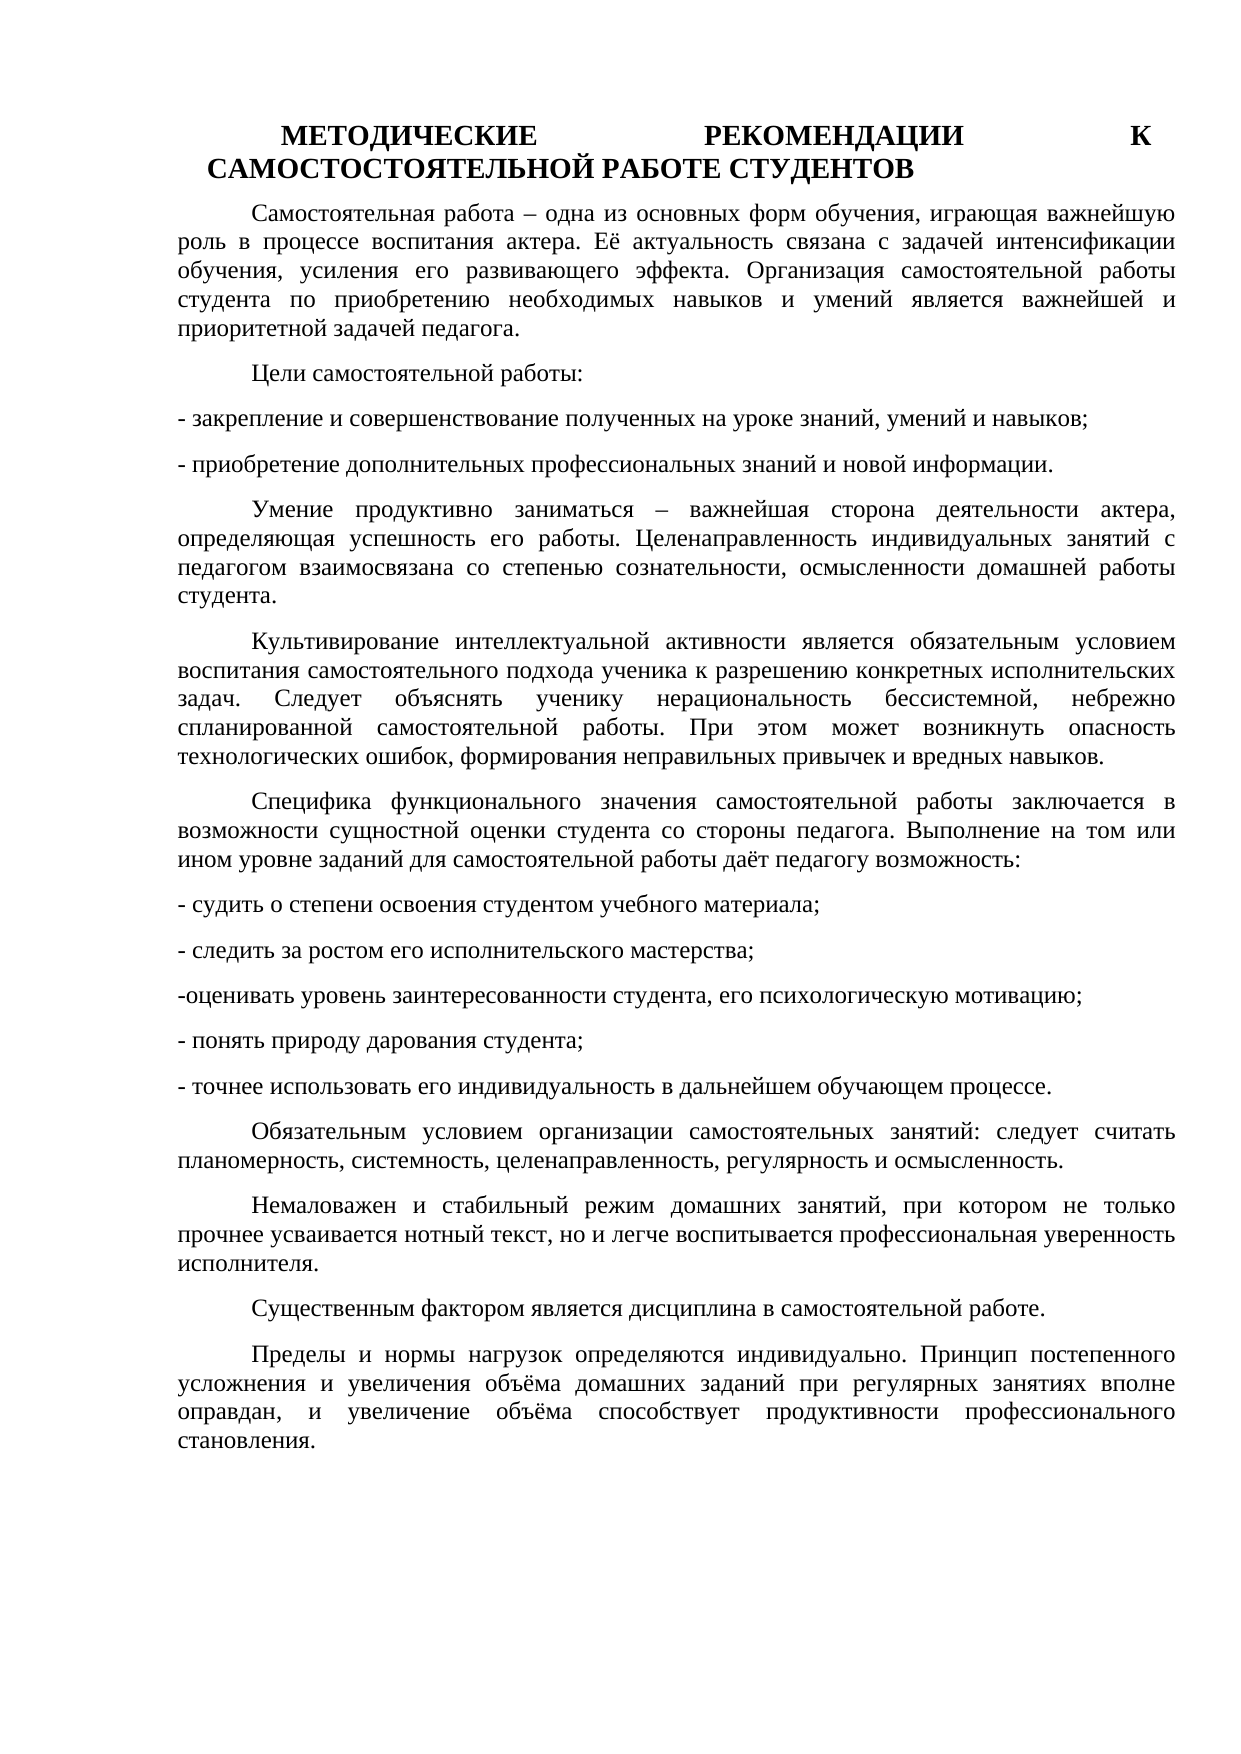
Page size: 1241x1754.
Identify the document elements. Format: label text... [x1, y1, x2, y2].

text Специфика функционального значения самостоятельной работы заключается в возможности сущностной оценки студента со стороны педагога. Выполнение на том или ином уровне заданий для самостоятельной работы даёт педагогу возможность: [177, 786, 1176, 873]
text - судить о степени освоения студентом учебного материала; [177, 889, 1176, 918]
text Умение продуктивно заниматься – важнейшая сторона деятельности актера, определяющая успешность его работы. Целенаправленность индивидуальных занятий с педагогом взаимосвязана со степенью сознательности, осмысленности домашней работы студента. [177, 494, 1176, 609]
text Культивирование интеллектуальной активности является обязательным условием воспитания самостоятельного подхода ученика к разрешению конкретных исполнительских задач. Следует объяснять ученику нерациональность бессистемной, небрежно спланированной самостоятельной работы. При этом может возникнуть опасность технологических ошибок, формирования неправильных привычек и вредных навыков. [177, 626, 1176, 770]
text - следить за ростом его исполнительского мастерства; [177, 935, 1176, 963]
text Обязательным условием организации самостоятельных занятий: следует считать планомерность, системность, целенаправленность, регулярность и осмысленность. [177, 1116, 1176, 1174]
text - точнее использовать его индивидуальность в дальнейшем обучающем процессе. [177, 1071, 1176, 1100]
text - приобретение дополнительных профессиональных знаний и новой информации. [177, 449, 1176, 478]
text Цели самостоятельной работы: [177, 358, 1176, 387]
text МЕТОДИЧЕСКИЕ РЕКОМЕНДАЦИИ К САМОСТОСТОЯТЕЛЬНОЙ РАБОТЕ СТУДЕНТОВ [207, 118, 1152, 185]
text Самостоятельная работа – одна из основных форм обучения, играющая важнейшую роль в процессе воспитания актера. Её актуальность связана с задачей интенсификации обучения, усиления его развивающего эффекта. Организация самостоятельной работы студента по приобретению необходимых навыков и умений является важнейшей и приоритетной задачей педагога. [177, 198, 1176, 341]
text Пределы и нормы нагрузок определяются индивидуально. Принцип постепенного усложнения и увеличения объёма домашних заданий при регулярных занятиях вполне оправдан, и увеличение объёма способствует продуктивности профессионального становления. [177, 1339, 1176, 1454]
text Немаловажен и стабильный режим домашних занятий, при котором не только прочнее усваивается нотный текст, но и легче воспитывается профессиональная уверенность исполнителя. [177, 1191, 1176, 1277]
text - понять природу дарования студента; [177, 1026, 1176, 1054]
text -оценивать уровень заинтересованности студента, его психологическую мотивацию; [177, 980, 1176, 1009]
text - закрепление и совершенствование полученных на уроке знаний, умений и навыков; [177, 403, 1176, 432]
text Существенным фактором является дисциплина в самостоятельной работе. [177, 1293, 1176, 1322]
